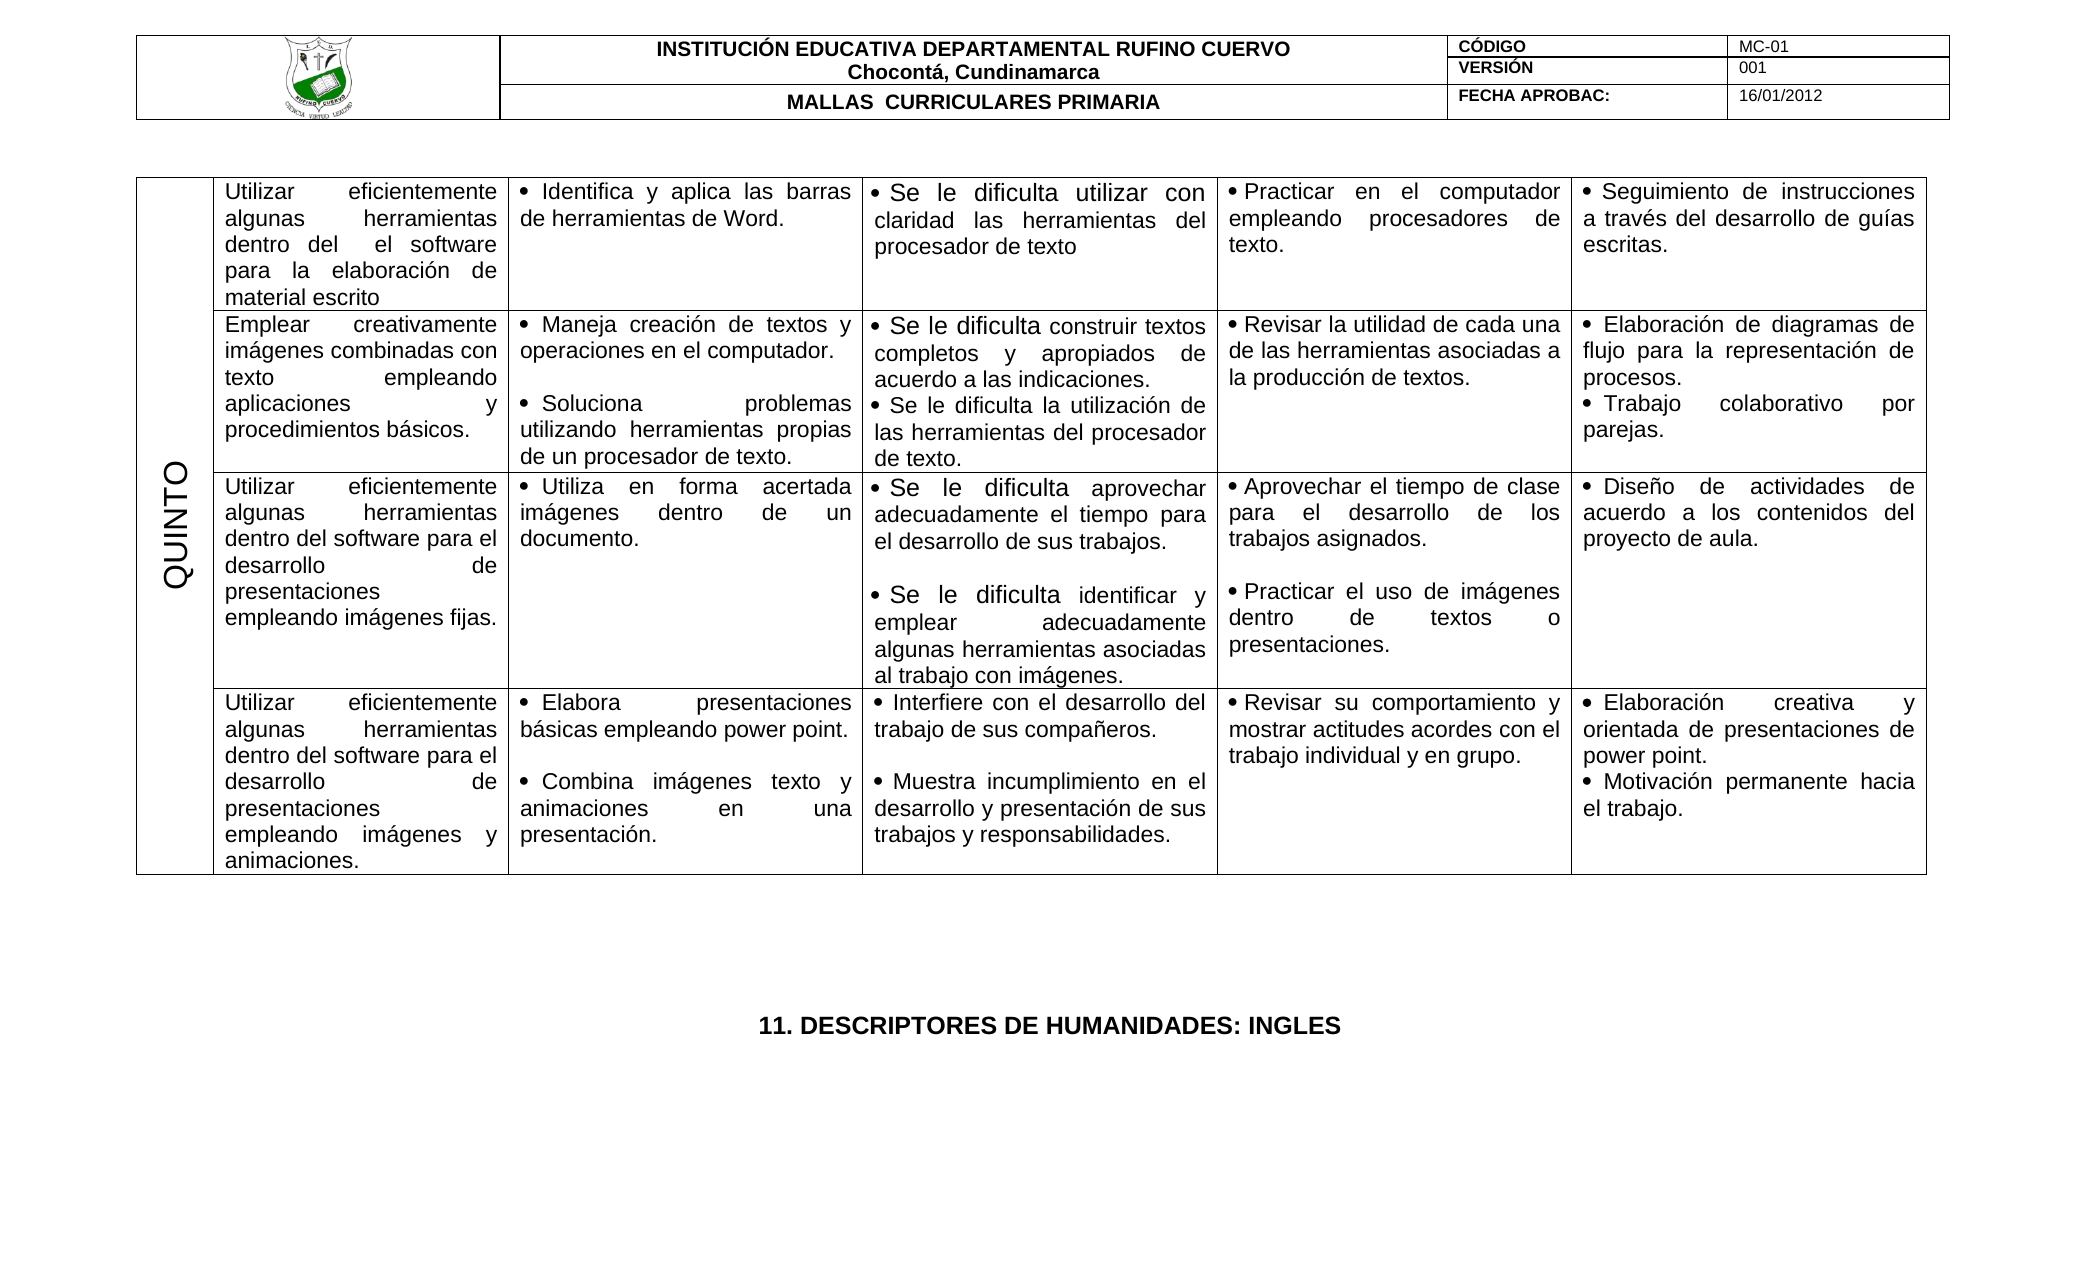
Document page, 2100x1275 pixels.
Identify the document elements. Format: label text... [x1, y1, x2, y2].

table_cell Aprovechar el tiempo de clase para el desarrollo de los trabajos asignados. Practicar el uso de imágenes dentro de textos o presentaciones. [1218, 473, 1571, 688]
table_cell Elaboración creativa y orientada de presentaciones de power point. Motivación permanente hacia el trabajo. [1572, 689, 1926, 874]
table_cell Emplear creativamente imágenes combinadas con texto empleando aplicaciones y procedimientos básicos. [214, 311, 508, 472]
table_cell Utiliza en forma acertada imágenes dentro de un documento. [509, 473, 862, 688]
table_cell QUINTO [137, 178, 213, 874]
table_cell Se le dificulta utilizar con claridad las herramientas del procesador de texto [863, 178, 1217, 310]
table_cell Diseño de actividades de acuerdo a los contenidos del proyecto de aula. [1572, 473, 1926, 688]
table_cell Utilizar eficientemente algunas herramientas dentro del software para el desarrollo de presentaciones empleando imágenes y animaciones. [214, 689, 508, 874]
table_cell Seguimiento de instrucciones a través del desarrollo de guías escritas. [1572, 178, 1926, 310]
table_cell Revisar la utilidad de cada una de las herramientas asociadas a la producción de textos. [1218, 311, 1571, 472]
table_cell Utilizar eficientemente algunas herramientas dentro del software para el desarrollo de presentaciones empleando imágenes fijas. [214, 473, 508, 688]
table_cell Interfiere con el desarrollo del trabajo de sus compañeros. Muestra incumplimiento en el desarrollo y presentación de sus trabajos y responsabilidades. [863, 689, 1217, 874]
table_cell Se le dificulta aprovechar adecuadamente el tiempo para el desarrollo de sus trabajos. Se le dificulta identificar y emplear adecuadamente algunas herramientas asociadas al trabajo con imágenes. [863, 473, 1217, 688]
picture [284, 36, 353, 119]
table_cell Maneja creación de textos y operaciones en el computador. Soluciona problemas utilizando herramientas propias de un procesador de texto. [509, 311, 862, 472]
table_cell Revisar su comportamiento y mostrar actitudes acordes con el trabajo individual y en grupo. [1218, 689, 1571, 874]
table_cell Practicar en el computador empleando procesadores de texto. [1218, 178, 1571, 310]
table_cell Elabora presentaciones básicas empleando power point. Combina imágenes texto y animaciones en una presentación. [509, 689, 862, 874]
table_cell Se le dificulta construir textos completos y apropiados de acuerdo a las indicaciones. Se le dificulta la utilización de las herramientas del procesador de texto. [863, 311, 1217, 472]
table_cell Elaboración de diagramas de flujo para la representación de procesos. Trabajo colaborativo por parejas. [1572, 311, 1926, 472]
text 11. DESCRIPTORES DE HUMANIDADES: INGLES [148, 1011, 1952, 1040]
table_cell Utilizar eficientemente algunas herramientas dentro del el software para la elaboración de material escrito [214, 178, 508, 310]
table_cell Identifica y aplica las barras de herramientas de Word. [509, 178, 862, 310]
